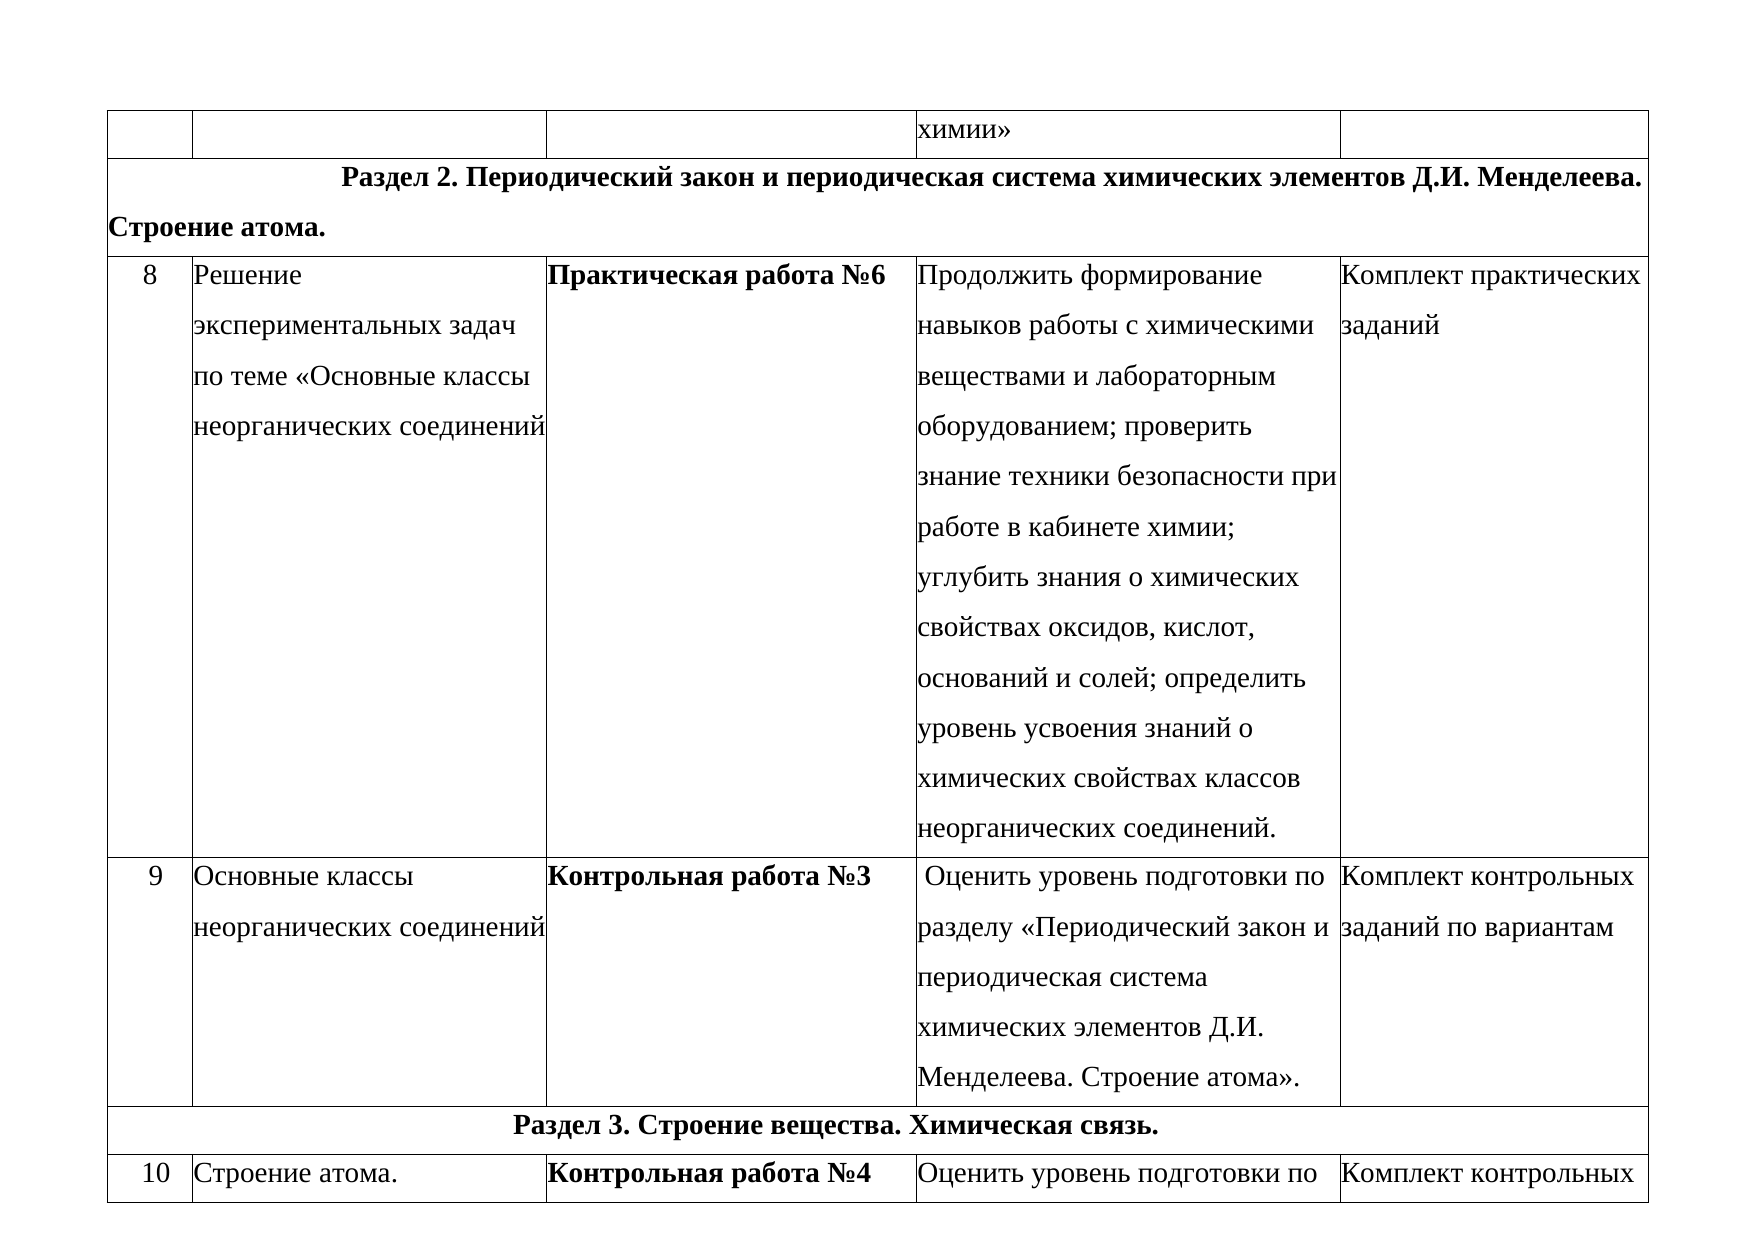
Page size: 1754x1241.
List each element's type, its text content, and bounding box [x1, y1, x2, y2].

table_cell Оценить уровень подготовки по разделу «Периодический закон и периодическая система химических элементов Д.И. Менделеева. Строение атома». [917, 858, 1340, 1106]
table_cell 7 [108, 111, 192, 158]
table_cell 8 [108, 257, 192, 857]
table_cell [193, 111, 546, 158]
table_cell Комплект практических заданий [1341, 257, 1648, 857]
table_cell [193, 1155, 546, 1202]
table_cell Продолжить формирование навыков работы с химическими веществами и лабораторным оборудованием; проверить знание техники безопасности при работе в кабинете химии; углубить знания о химических свойствах оксидов, кислот, оснований и солей; определить уровень усвоения знаний о химических свойствах классов неорганических соединений. [917, 257, 1340, 857]
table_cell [547, 111, 916, 158]
table_cell 10 [108, 1155, 192, 1202]
table_cell Раздел 2. Периодический закон и периодическая система химических элементов Д.И. Менделеева. Строение атома. [108, 159, 1648, 256]
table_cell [1341, 858, 1648, 1106]
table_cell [917, 111, 1340, 158]
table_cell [547, 1155, 916, 1202]
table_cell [1341, 1155, 1648, 1202]
table_cell Контрольная работа №3 [547, 858, 916, 1106]
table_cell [917, 1155, 1340, 1202]
table_cell Решение экспериментальных задач по теме «Основные классы неорганических соединений [193, 257, 546, 857]
table_cell Основные классы неорганических соединений [193, 858, 546, 1106]
table_cell 9 [108, 858, 192, 1106]
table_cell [1341, 111, 1648, 158]
table_cell Практическая работа №6 [547, 257, 916, 857]
table_cell Раздел 3. Строение вещества. Химическая связь. [108, 1107, 1648, 1154]
